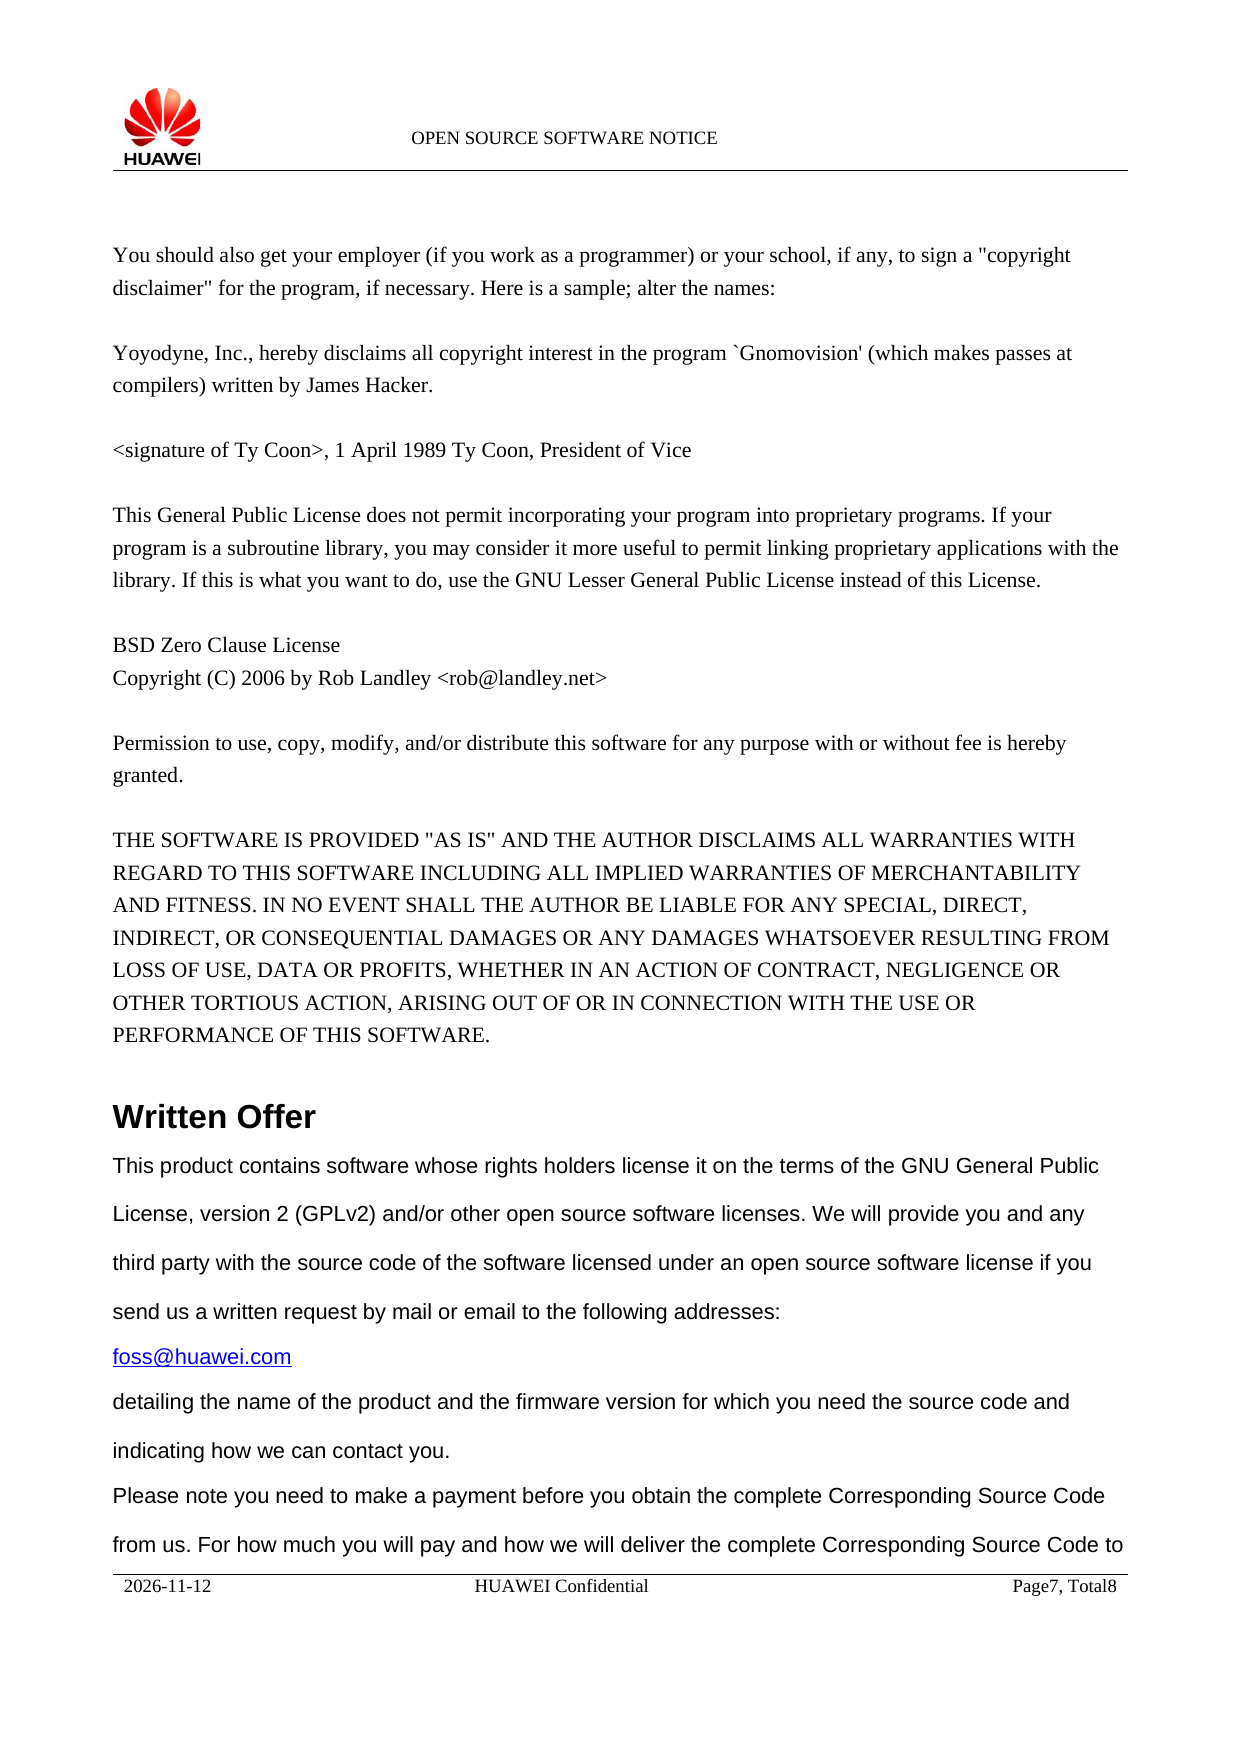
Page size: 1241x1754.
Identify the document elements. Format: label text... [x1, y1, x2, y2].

text Written Offer [112, 1084, 1128, 1149]
text detailing the name of the product and the firmware version for which you need the source code and indicating how we can contact you. [112, 1385, 1128, 1467]
text foss@huawei.com [112, 1340, 1128, 1373]
text This product contains software whose rights holders license it on the terms of the GNU General Public License, version 2 (GPLv2) and/or other open source software licenses. We will provide you and any third party with the source code of the software licensed under an open source software license if you send us a written request by mail or email to the following addresses: [112, 1149, 1128, 1328]
picture [124, 88, 201, 165]
